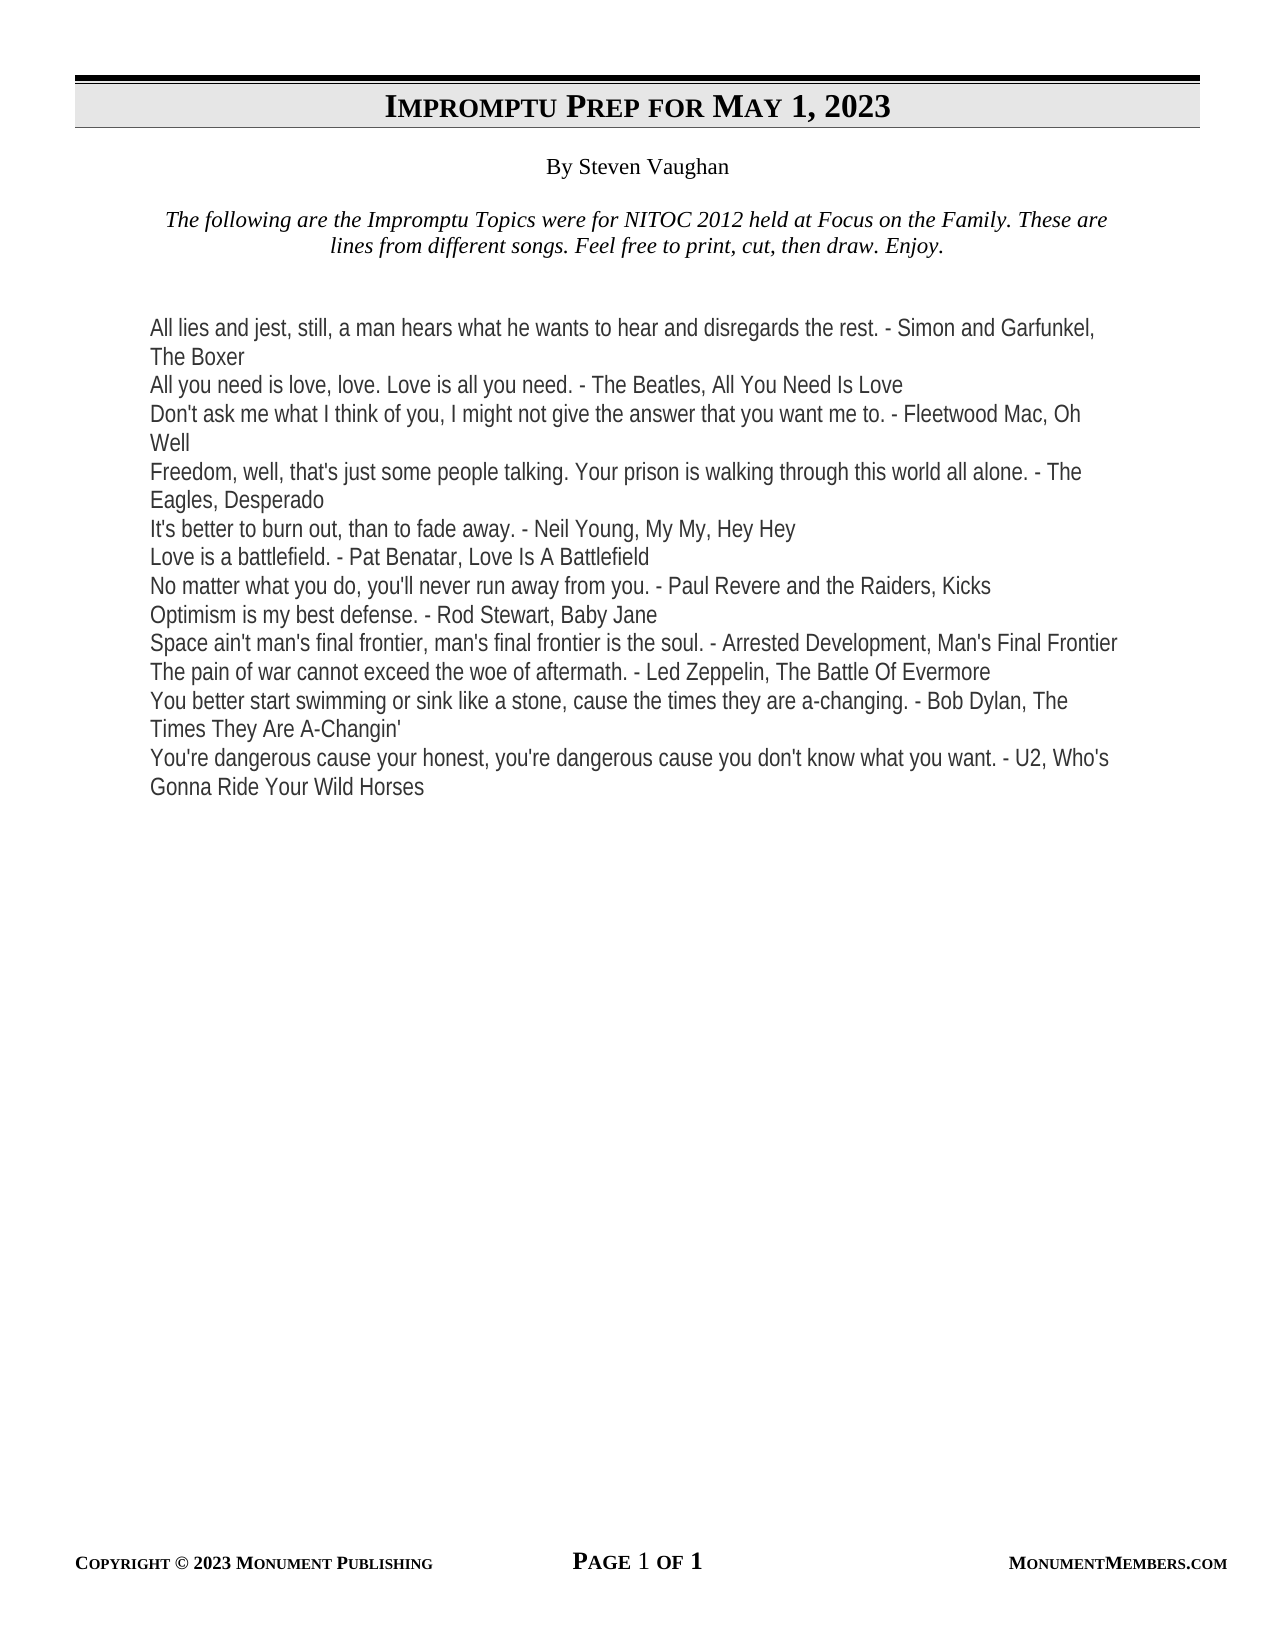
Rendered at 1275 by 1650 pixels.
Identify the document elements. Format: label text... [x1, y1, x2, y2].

text By Steven Vaughan [150, 153, 1125, 179]
text No matter what you do, you'll never run away from you. - Paul Revere and the Raiders, Kicks [150, 571, 1125, 600]
text You're dangerous cause your honest, you're dangerous cause you don't know what you want. - U2, Who's Gonna Ride Your Wild Horses [150, 743, 1125, 800]
text All you need is love, love. Love is all you need. - The Beatles, All You Need Is Love [150, 371, 1125, 399]
text Freedom, well, that's just some people talking. Your prison is walking through this world all alone. - The Eagles, Desperado [150, 456, 1125, 514]
text The pain of war cannot exceed the woe of aftermath. - Led Zeppelin, The Battle Of Evermore [150, 657, 1125, 686]
text Love is a battlefield. - Pat Benatar, Love Is A Battlefield [150, 542, 1125, 571]
title Impromptu Prep for May 1, 2023 [75, 84, 1200, 127]
text All lies and jest, still, a man hears what he wants to hear and disregards the rest. - Simon and Garfunkel, The Boxer [150, 313, 1125, 371]
text Optimism is my best defense. - Rod Stewart, Baby Jane [150, 600, 1125, 628]
text The following are the Impromptu Topics were for NITOC 2012 held at Focus on the Family. These are lines from different songs. Feel free to print, cut, then draw. Enjoy. [150, 206, 1125, 258]
text It's better to burn out, than to fade away. - Neil Young, My My, Hey Hey [150, 514, 1125, 542]
text Don't ask me what I think of you, I might not give the answer that you want me to. - Fleetwood Mac, Oh Well [150, 399, 1125, 456]
text You better start swimming or sink like a stone, cause the times they are a-changing. - Bob Dylan, The Times They Are A-Changin' [150, 686, 1125, 743]
text Space ain't man's final frontier, man's final frontier is the soul. - Arrested Development, Man's Final Frontier [150, 628, 1125, 657]
